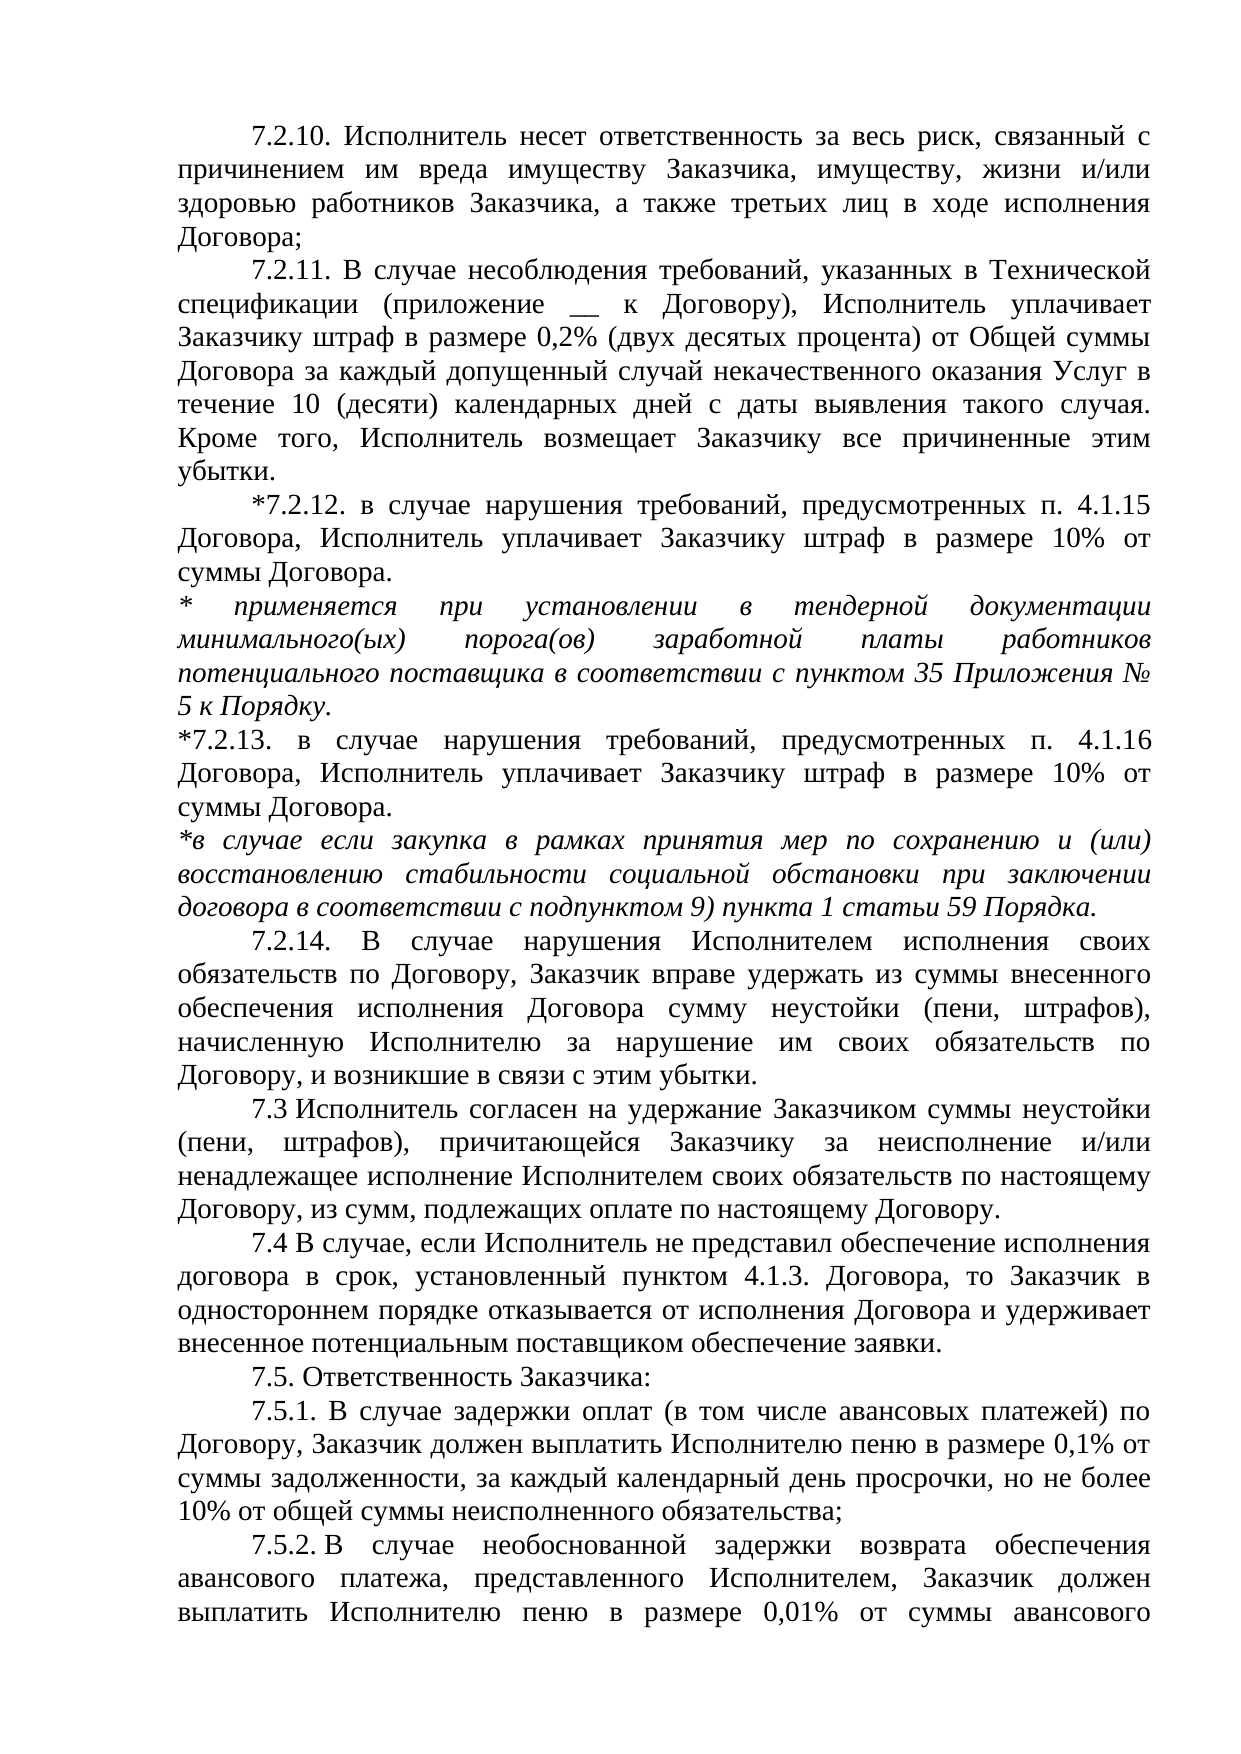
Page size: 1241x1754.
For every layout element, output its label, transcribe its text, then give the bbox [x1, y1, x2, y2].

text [177, 1527, 1152, 1627]
text 7.5. Ответственность Заказчика: [177, 1359, 1152, 1393]
text 7.2.14. В случае нарушения Исполнителем исполнения своих обязательств по Договору, Заказчик вправе удержать из суммы внесенного обеспечения исполнения Договора сумму неустойки (пени, штрафов), начисленную Исполнителю за нарушение им своих обязательств по Договору, и возникшие в связи с этим убытки. [177, 923, 1152, 1091]
text 7.2.11. В случае несоблюдения требований, указанных в Технической спецификации (приложение __ к Договору), Исполнитель уплачивает Заказчику штраф в размере 0,2% (двух десятых процента) от Общей суммы Договора за каждый допущенный случай некачественного оказания Услуг в течение 10 (десяти) календарных дней с даты выявления такого случая. Кроме того, Исполнитель возмещает Заказчику все причиненные этим убытки. [177, 252, 1152, 487]
text 7.2.10. Исполнитель несет ответственность за весь риск, связанный с причинением им вреда имуществу Заказчика, имуществу, жизни и/или здоровью работников Заказчика, а также третьих лиц в ходе исполнения Договора; [177, 118, 1152, 252]
text *в случае если закупка в рамках принятия мер по сохранению и (или) восстановлению стабильности социальной обстановки при заключении договора в соответствии с подпунктом 9) пункта 1 статьи 59 Порядка. [177, 822, 1152, 923]
text * применяется при установлении в тендерной документации минимального(ых) порога(ов) заработной платы работников потенциального поставщика в соответствии с пунктом 35 Приложения № 5 к Порядку. [177, 588, 1152, 722]
text *7.2.13. в случае нарушения требований, предусмотренных п. 4.1.16 Договора, Исполнитель уплачивает Заказчику штраф в размере 10% от суммы Договора. [177, 722, 1152, 822]
text *7.2.12. в случае нарушения требований, предусмотренных п. 4.1.15 Договора, Исполнитель уплачивает Заказчику штраф в размере 10% от суммы Договора. [177, 487, 1152, 588]
text 7.4 В случае, если Исполнитель не представил обеспечение исполнения договора в срок, установленный пунктом 4.1.3. Договора, то Заказчик в одностороннем порядке отказывается от исполнения Договора и удерживает внесенное потенциальным поставщиком обеспечение заявки. [177, 1225, 1152, 1359]
text 7.3 Исполнитель согласен на удержание Заказчиком суммы неустойки (пени, штрафов), причитающейся Заказчику за неисполнение и/или ненадлежащее исполнение Исполнителем своих обязательств по настоящему Договору, из сумм, подлежащих оплате по настоящему Договору. [177, 1091, 1152, 1225]
text 7.5.1. В случае задержки оплат (в том числе авансовых платежей) по Договору, Заказчик должен выплатить Исполнителю пеню в размере 0,1% от суммы задолженности, за каждый календарный день просрочки, но не более 10% от общей суммы неисполненного обязательства; [177, 1393, 1152, 1527]
